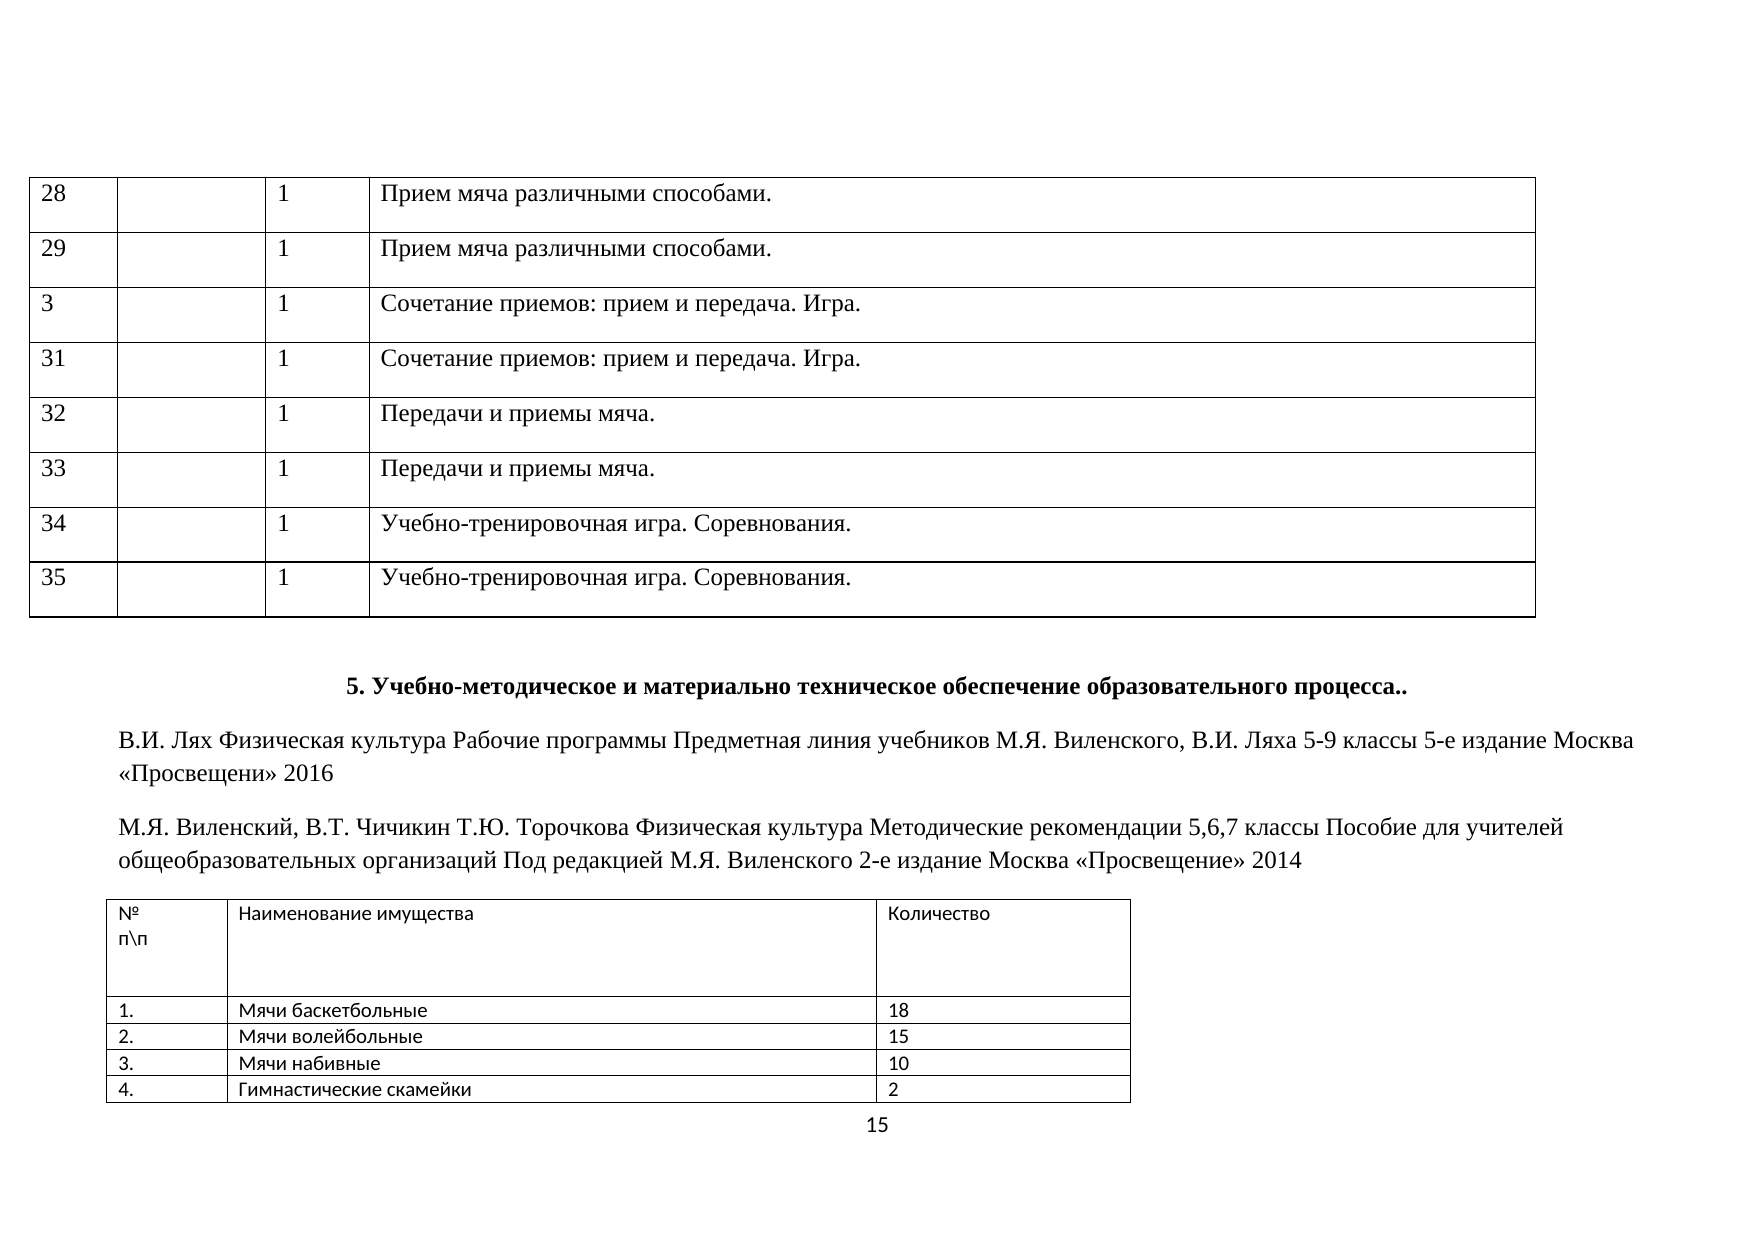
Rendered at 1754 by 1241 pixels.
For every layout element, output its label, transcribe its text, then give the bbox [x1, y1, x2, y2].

table_cell Сочетание приемов: прием и передача. Игра. [370, 288, 1535, 342]
table_cell 4. [107, 1076, 227, 1102]
table_cell 31 [30, 343, 117, 397]
table_cell 15 [877, 1024, 1130, 1049]
table_header Количество [877, 900, 1130, 996]
table_cell 1 [266, 453, 369, 507]
table_cell 2. [107, 1024, 227, 1049]
table_cell [118, 343, 265, 397]
table_cell 1 [266, 563, 369, 616]
table_cell 28 [30, 178, 117, 232]
table_cell Учебно-тренировочная игра. Соревнования. [370, 563, 1535, 616]
table_cell 2 [877, 1076, 1130, 1102]
table_cell 1 [266, 508, 369, 561]
table_cell 1. [107, 997, 227, 1022]
table_cell 18 [877, 997, 1130, 1022]
table_cell [118, 398, 265, 452]
table_cell 1 [266, 398, 369, 452]
table_cell Гимнастические скамейки [228, 1076, 876, 1102]
table_header № п\п [107, 900, 227, 996]
table_cell Передачи и приемы мяча. [370, 453, 1535, 507]
table_header Наименование имущества [228, 900, 876, 996]
table_cell 1 [266, 233, 369, 287]
table_cell [118, 233, 265, 287]
table_cell Учебно-тренировочная игра. Соревнования. [370, 508, 1535, 561]
table_cell Прием мяча различными способами. [370, 178, 1535, 232]
table_cell 1 [266, 343, 369, 397]
table_cell Передачи и приемы мяча. [370, 398, 1535, 452]
text М.Я. Виленский, В.Т. Чичикин Т.Ю. Торочкова Физическая культура Методические рекомендации 5,6,7 классы Пособие для учителей общеобразовательных организаций Под редакцией М.Я. Виленского 2-е издание Москва «Просвещение» 2014 [118, 812, 1636, 874]
table_cell Мячи волейбольные [228, 1024, 876, 1049]
table_cell 35 [30, 563, 117, 616]
table_cell 3. [107, 1050, 227, 1075]
table_cell Прием мяча различными способами. [370, 233, 1535, 287]
text 5. Учебно-методическое и материально техническое обеспечение образовательного процесса.. [118, 671, 1636, 700]
table_cell [118, 563, 265, 616]
table_cell 3 [30, 288, 117, 342]
table_cell 1 [266, 178, 369, 232]
table_cell 29 [30, 233, 117, 287]
table_cell 34 [30, 508, 117, 561]
table_cell 33 [30, 453, 117, 507]
table_cell 10 [877, 1050, 1130, 1075]
text В.И. Лях Физическая культура Рабочие программы Предметная линия учебников М.Я. Виленского, В.И. Ляха 5-9 классы 5-е издание Москва «Просвещени» 2016 [118, 725, 1636, 787]
table_cell [118, 288, 265, 342]
table_cell Мячи баскетбольные [228, 997, 876, 1022]
table_cell [118, 178, 265, 232]
table_cell [118, 508, 265, 561]
table_cell 1 [266, 288, 369, 342]
table_cell [118, 453, 265, 507]
table_cell Сочетание приемов: прием и передача. Игра. [370, 343, 1535, 397]
table_cell Мячи набивные [228, 1050, 876, 1075]
table_cell 32 [30, 398, 117, 452]
